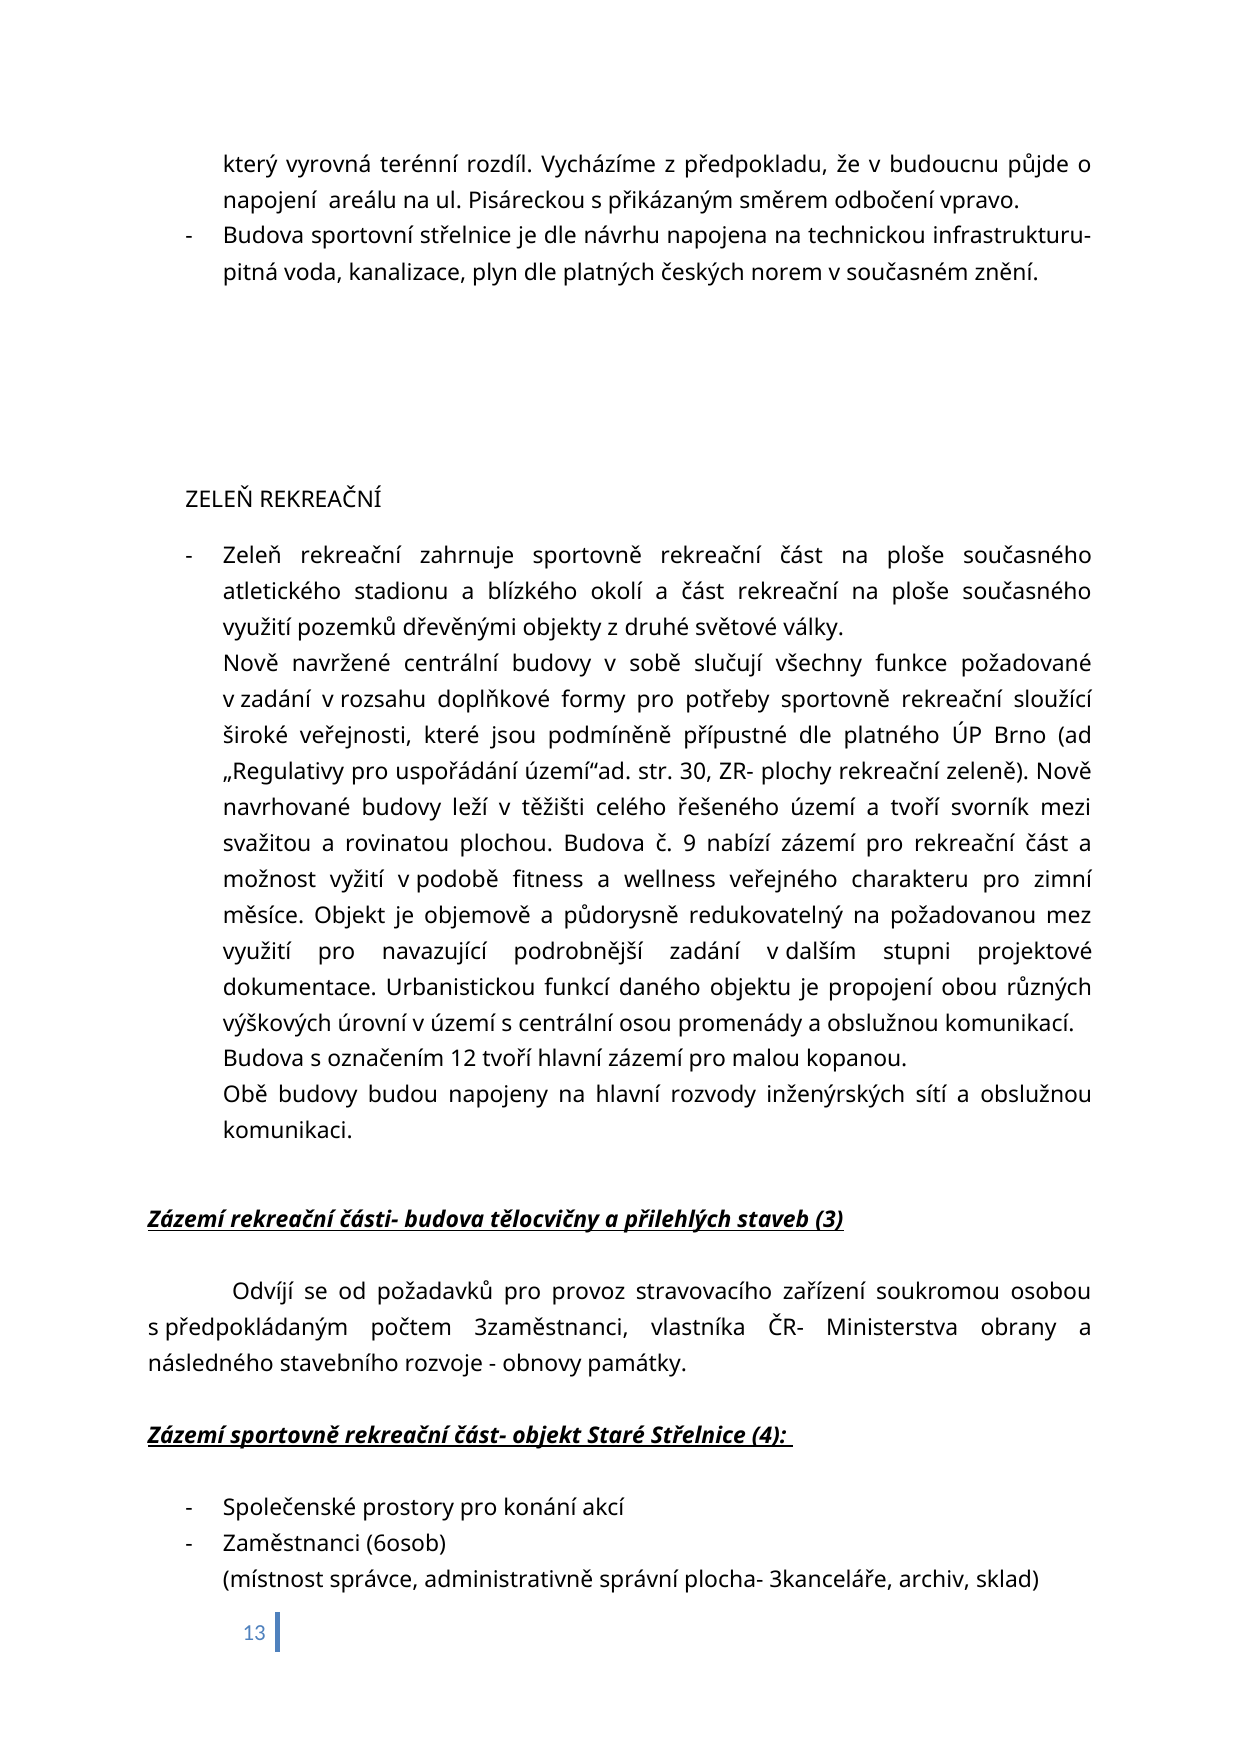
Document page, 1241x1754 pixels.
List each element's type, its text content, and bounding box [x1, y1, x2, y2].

text Zázemí rekreační části- budova tělocvičny a přilehlých staveb (3) [148, 1203, 1093, 1234]
list Budova sportovní střelnice je dle návrhu napojena na technickou infrastrukturu- pitná voda, kanalizace, plyn dle platných českých norem v současném znění. [185, 219, 1093, 287]
list Nově navržené centrální budovy v sobě slučují všechny funkce požadované v zadání v rozsahu doplňkové formy pro potřeby sportovně rekreační sloužící široké veřejnosti, které jsou podmíněně přípustné dle platného ÚP Brno (ad „Regulativy pro uspořádání území“ad. str. 30, ZR- plochy rekreační zeleně). Nově navrhované budovy leží v těžišti celého řešeného území a tvoří svorník mezi svažitou a rovinatou plochou. Budova č. 9 nabízí zázemí pro rekreační část a možnost vyžití v podobě fitness a wellness veřejného charakteru pro zimní měsíce. Objekt je objemově a půdorysně redukovatelný na požadovanou mez využití pro navazující podrobnější zadání v dalším stupni projektové dokumentace. Urbanistickou funkcí daného objektu je propojení obou různých výškových úrovní v území s centrální osou promenády a obslužnou komunikací. [223, 647, 1093, 1038]
list Obě budovy budou napojeny na hlavní rozvody inženýrských sítí a obslužnou komunikaci. [223, 1078, 1093, 1146]
list Společenské prostory pro konání akcí [185, 1491, 1093, 1522]
list (místnost správce, administrativně správní plocha- 3kanceláře, archiv, sklad) [223, 1563, 1093, 1594]
text Odvíjí se od požadavků pro provoz stravovacího zařízení soukromou osobou s předpokládaným počtem 3zaměstnanci, vlastníka ČR- Ministerstva obrany a následného stavebního rozvoje - obnovy památky. [148, 1275, 1093, 1378]
list Zeleň rekreační zahrnuje sportovně rekreační část na ploše současného atletického stadionu a blízkého okolí a část rekreační na ploše současného využití pozemků dřevěnými objekty z druhé světové války. [185, 539, 1093, 642]
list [185, 148, 1093, 215]
text Zázemí sportovně rekreační část- objekt Staré Střelnice (4): [148, 1419, 1093, 1450]
list Budova s označením 12 tvoří hlavní zázemí pro malou kopanou. [223, 1042, 1093, 1074]
list Zaměstnanci (6osob) [185, 1527, 1093, 1558]
text ZELEŇ REKREAČNÍ [185, 482, 1093, 514]
